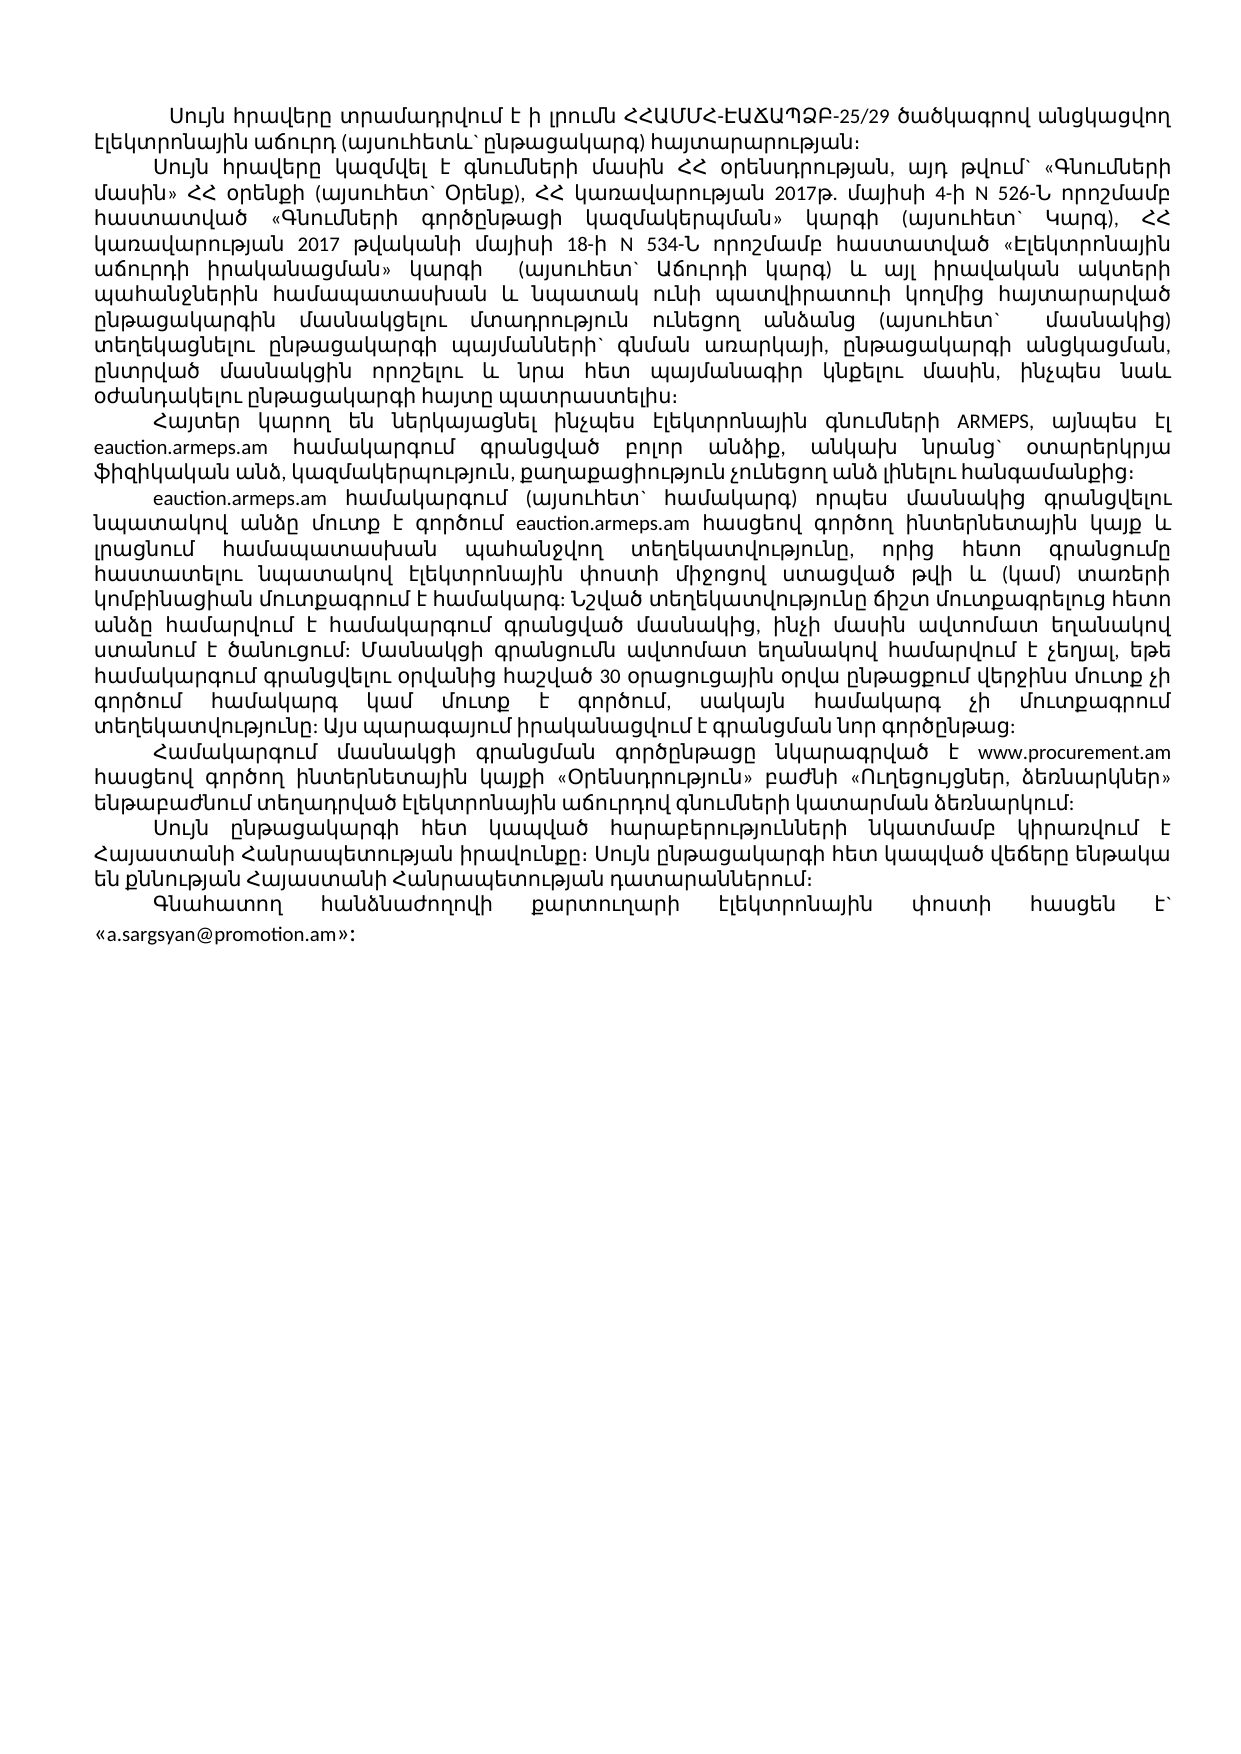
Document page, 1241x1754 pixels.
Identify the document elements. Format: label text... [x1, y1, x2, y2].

text eauction.armeps.am համակարգում (այսուհետ` համակարգ) որպես մասնակից գրանցվելու նպատակով անձը մուտք է գործում eauction.armeps.am հասցեով գործող ինտերնետային կայք և լրացնում համապատասխան պահանջվող տեղեկատվությունը, որից հետո գրանցումը հաստատելու նպատակով էլեկտրոնային փոստի միջոցով ստացված թվի և (կամ) տառերի կոմբինացիան մուտքագրում է համակարգ: Նշված տեղեկատվությունը ճիշտ մուտքագրելուց հետո անձը համարվում է համակարգում գրանցված մասնակից, ինչի մասին ավտոմատ եղանակով ստանում է ծանուցում: Մասնակցի գրանցումն ավտոմատ եղանակով համարվում է չեղյալ, եթե համակարգում գրանցվելու օրվանից հաշված 30 օրացուցային օրվա ընթացքում վերջինս մուտք չի գործում համակարգ կամ մուտք է գործում, սակայն համակարգ չի մուտքագրում տեղեկատվությունը: Այս պարագայում իրականացվում է գրանցման նոր գործընթաց: [94, 485, 1171, 739]
text Հայտեր կարող են ներկայացնել ինչպես էլեկտրոնային գնումների ARMEPS, այնպես էլ eauction.armeps.am համակարգում գրանցված բոլոր անձիք, անկախ նրանց` օտարերկրյա ֆիզիկական անձ, կազմակերպություն, քաղաքացիություն չունեցող անձ լինելու հանգամանքից։ [94, 409, 1171, 485]
text Գնահատող հանձնաժողովի քարտուղարի էլեկտրոնային փոստի հասցեն է` «a.sargsyan@promotion.am»: [94, 892, 1171, 948]
text Սույն ընթացակարգի հետ կապված հարաբերությունների նկատմամբ կիրառվում է Հայաստանի Հանրապետության իրավունքը։ Սույն ընթացակարգի հետ կապված վեճերը ենթակա են քննության Հայաստանի Հանրապետության դատարաններում։ [94, 815, 1171, 892]
text Համակարգում մասնակցի գրանցման գործընթացը նկարագրված է www.procurement.am հասցեով գործող ինտերնետային կայքի «Օրենսդրություն» բաժնի «Ուղեցույցներ, ձեռնարկներ» ենթաբաժնում տեղադրված էլեկտրոնային աճուրդով գնումների կատարման ձեռնարկում: [94, 739, 1171, 815]
text Սույն հրավերը տրամադրվում է ի լրումն ՀՀԱՄՄՀ-ԷԱՃԱՊՁԲ-25/29 ծածկագրով անցկացվող էլեկտրոնային աճուրդ (այսուհետև` ընթացակարգ) հայտարարության։ [94, 104, 1171, 154]
text Սույն հրավերը կազմվել է գնումների մասին ՀՀ օրենսդրության, այդ թվում` «Գնումների մասին» ՀՀ օրենքի (այսուհետ` Օրենք), ՀՀ կառավարության 2017թ. մայիսի 4-ի N 526-Ն որոշմամբ հաստատված «Գնումների գործընթացի կազմակերպման» կարգի (այսուհետ` Կարգ), ՀՀ կառավարության 2017 թվականի մայիսի 18-ի N 534-Ն որոշմամբ հաստատված «Էլեկտրոնային աճուրդի իրականացման» կարգի (այսուհետ` Աճուրդի կարգ) և այլ իրավական ակտերի պահանջներին համապատասխան և նպատակ ունի պատվիրատուի կողմից հայտարարված ընթացակարգին մասնակցելու մտադրություն ունեցող անձանց (այսուհետ` մասնակից) տեղեկացնելու ընթացակարգի պայմանների` գնման առարկայի, ընթացակարգի անցկացման, ընտրված մասնակցին որոշելու և նրա հետ պայմանագիր կնքելու մասին, ինչպես նաև օժանդակելու ընթացակարգի հայտը պատրաստելիս։ [94, 154, 1171, 409]
